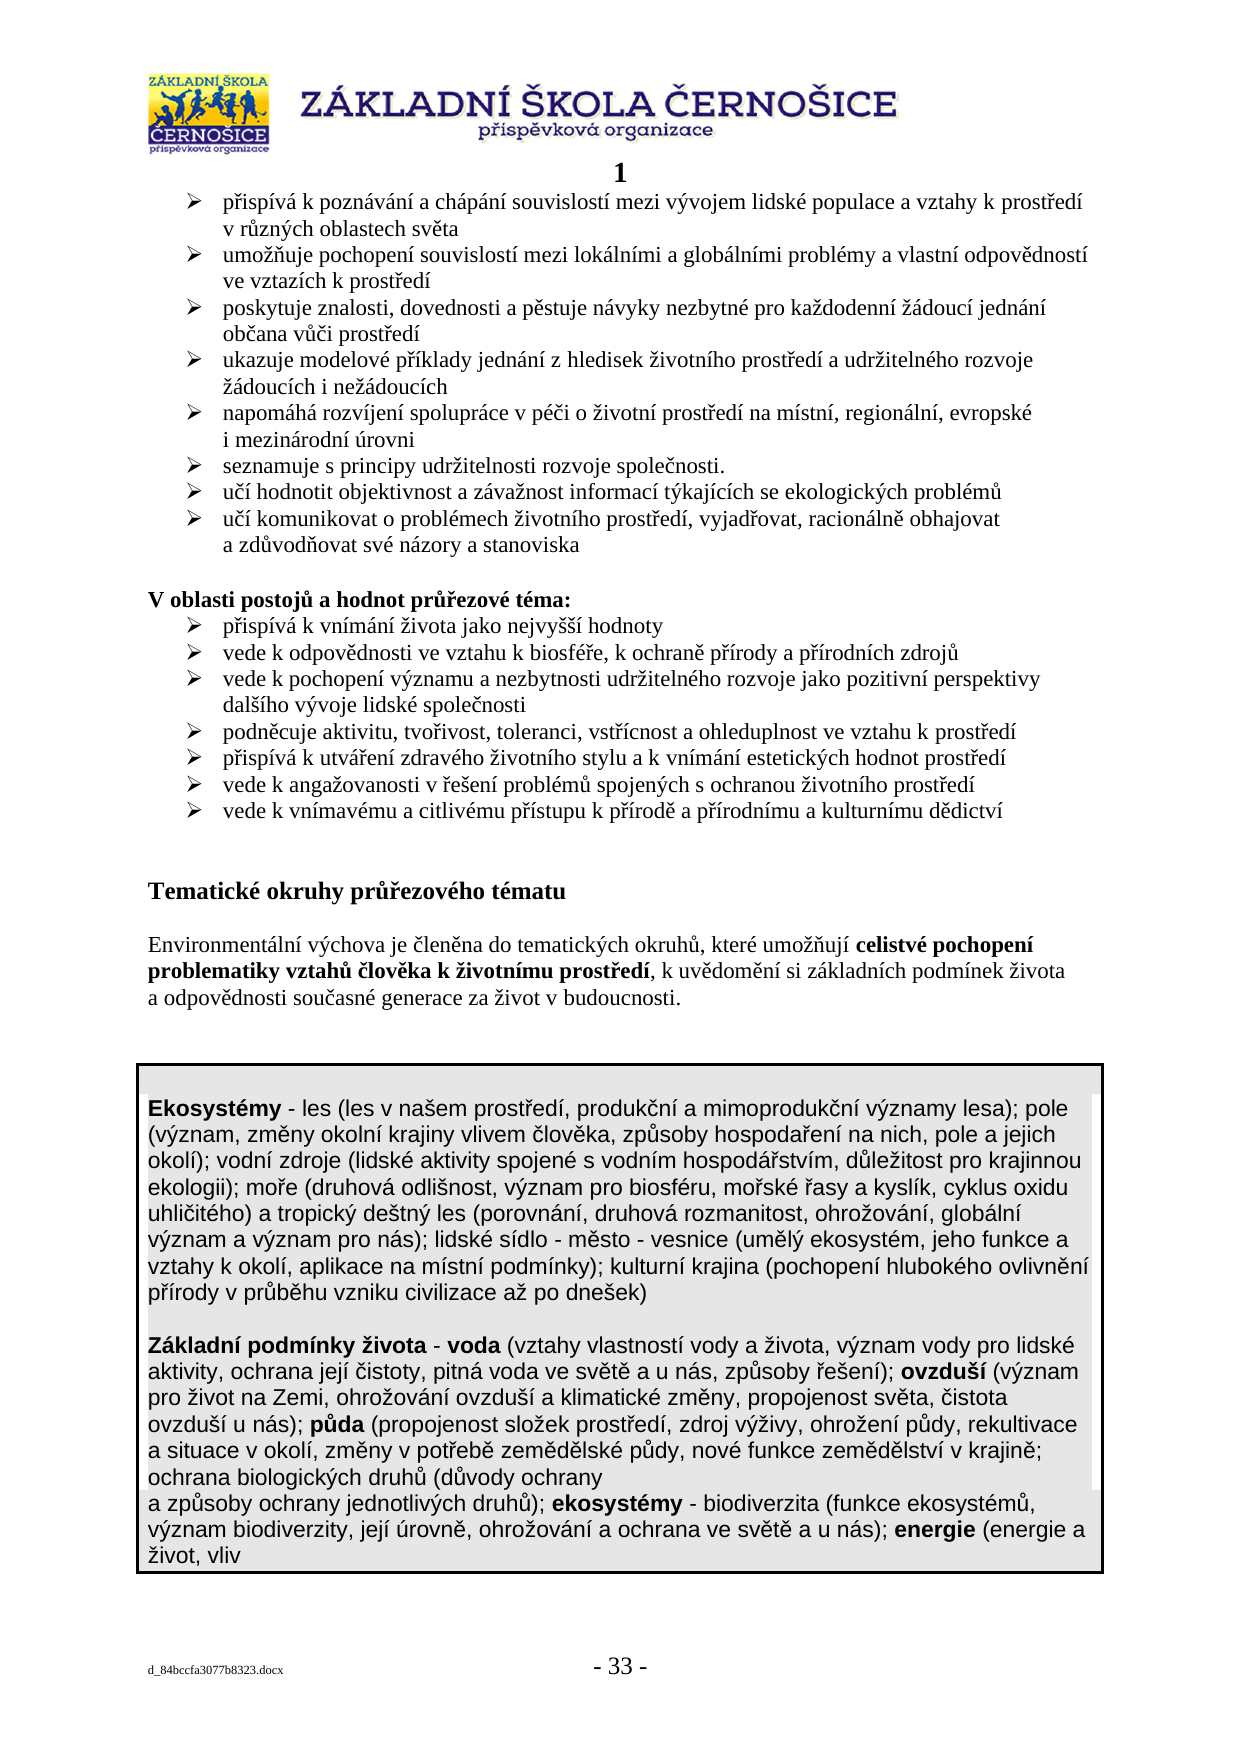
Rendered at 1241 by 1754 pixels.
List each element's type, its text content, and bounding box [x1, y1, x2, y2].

list vede k vnímavému a citlivému přístupu k přírodě a přírodnímu a kulturnímu dědictví [185, 797, 1092, 823]
list vede k odpovědnosti ve vztahu k biosféře, k ochraně přírody a přírodních zdrojů [185, 639, 1092, 665]
list vede k pochopení významu a nezbytnosti udržitelného rozvoje jako pozitivní perspektivy dalšího vývoje lidské společnosti [185, 665, 1092, 718]
list přispívá k poznávání a chápání souvislostí mezi vývojem lidské populace a vztahy k prostředí v různých oblastech světa [185, 188, 1092, 241]
text Základní podmínky života - voda (vztahy vlastností vody a života, význam vody pro lidské aktivity, ochrana její čistoty, pitná voda ve světě a u nás, způsoby řešení); ovzduší (význam pro život na Zemi, ohrožování ovzduší a klimatické změny, propojenost světa, čistota ovzduší u nás); půda (propojenost složek prostředí, zdroj výživy, ohrožení půdy, rekultivace a situace v okolí, změny v potřebě zemědělské půdy, nové funkce zemědělství v krajině; ochrana biologických druhů (důvody ochrany [148, 1332, 1092, 1484]
list napomáhá rozvíjení spolupráce v péči o životní prostředí na místní, regionální, evropské i mezinárodní úrovni [185, 399, 1092, 452]
list ukazuje modelové příklady jednání z hledisek životního prostředí a udržitelného rozvoje žádoucích i nežádoucích [185, 347, 1092, 399]
list přispívá k vnímání života jako nejvyšší hodnoty [185, 612, 1092, 639]
text a způsoby ochrany jednotlivých druhů); ekosystémy - biodiverzita (funkce ekosystémů, význam biodiverzity, její úrovně, ohrožování a ochrana ve světě a u nás); energie (energie a život, vliv [139, 1484, 1101, 1571]
list seznamuje s principy udržitelnosti rozvoje společnosti. [185, 452, 1092, 478]
list poskytuje znalosti, dovednosti a pěstuje návyky nezbytné pro každodenní žádoucí jednání občana vůči prostředí [185, 294, 1092, 347]
text Ekosystémy - les (les v našem prostředí, produkční a mimoprodukční významy lesa); pole (význam, změny okolní krajiny vlivem člověka, způsoby hospodaření na nich, pole a jejich okolí); vodní zdroje (lidské aktivity spojené s vodním hospodářstvím, důležitost pro krajinnou ekologii); moře (druhová odlišnost, význam pro biosféru, mořské řasy a kyslík, cyklus oxidu uhličitého) a tropický deštný les (porovnání, druhová rozmanitost, ohrožování, globální význam a význam pro nás); lidské sídlo - město - vesnice (umělý ekosystém, jeho funkce a vztahy k okolí, aplikace na místní podmínky); kulturní krajina (pochopení hlubokého ovlivnění přírody v průběhu vzniku civilizace až po dnešek) [148, 1094, 1092, 1305]
picture [147, 73, 899, 155]
list vede k angažovanosti v řešení problémů spojených s ochranou životního prostředí [185, 771, 1092, 797]
list přispívá k utváření zdravého životního stylu a k vnímání estetických hodnot prostředí [185, 744, 1092, 771]
list učí hodnotit objektivnost a závažnost informací týkajících se ekologických problémů [185, 478, 1092, 505]
list podněcuje aktivitu, tvořivost, toleranci, vstřícnost a ohleduplnost ve vztahu k prostředí [185, 718, 1092, 744]
text V oblasti postojů a hodnot průřezové téma: [148, 586, 1092, 612]
list umožňuje pochopení souvislostí mezi lokálními a globálními problémy a vlastní odpovědností ve vztazích k prostředí [185, 241, 1092, 294]
text Tematické okruhy průřezového tématu [148, 876, 1092, 905]
text Environmentální výchova je členěna do tematických okruhů, které umožňují celistvé pochopení problematiky vztahů člověka k životnímu prostředí, k uvědomění si základních podmínek života a odpovědnosti současné generace za život v budoucnosti. [148, 931, 1092, 1010]
list učí komunikovat o problémech životního prostředí, vyjadřovat, racionálně obhajovat a zdůvodňovat své názory a stanoviska [185, 505, 1092, 557]
